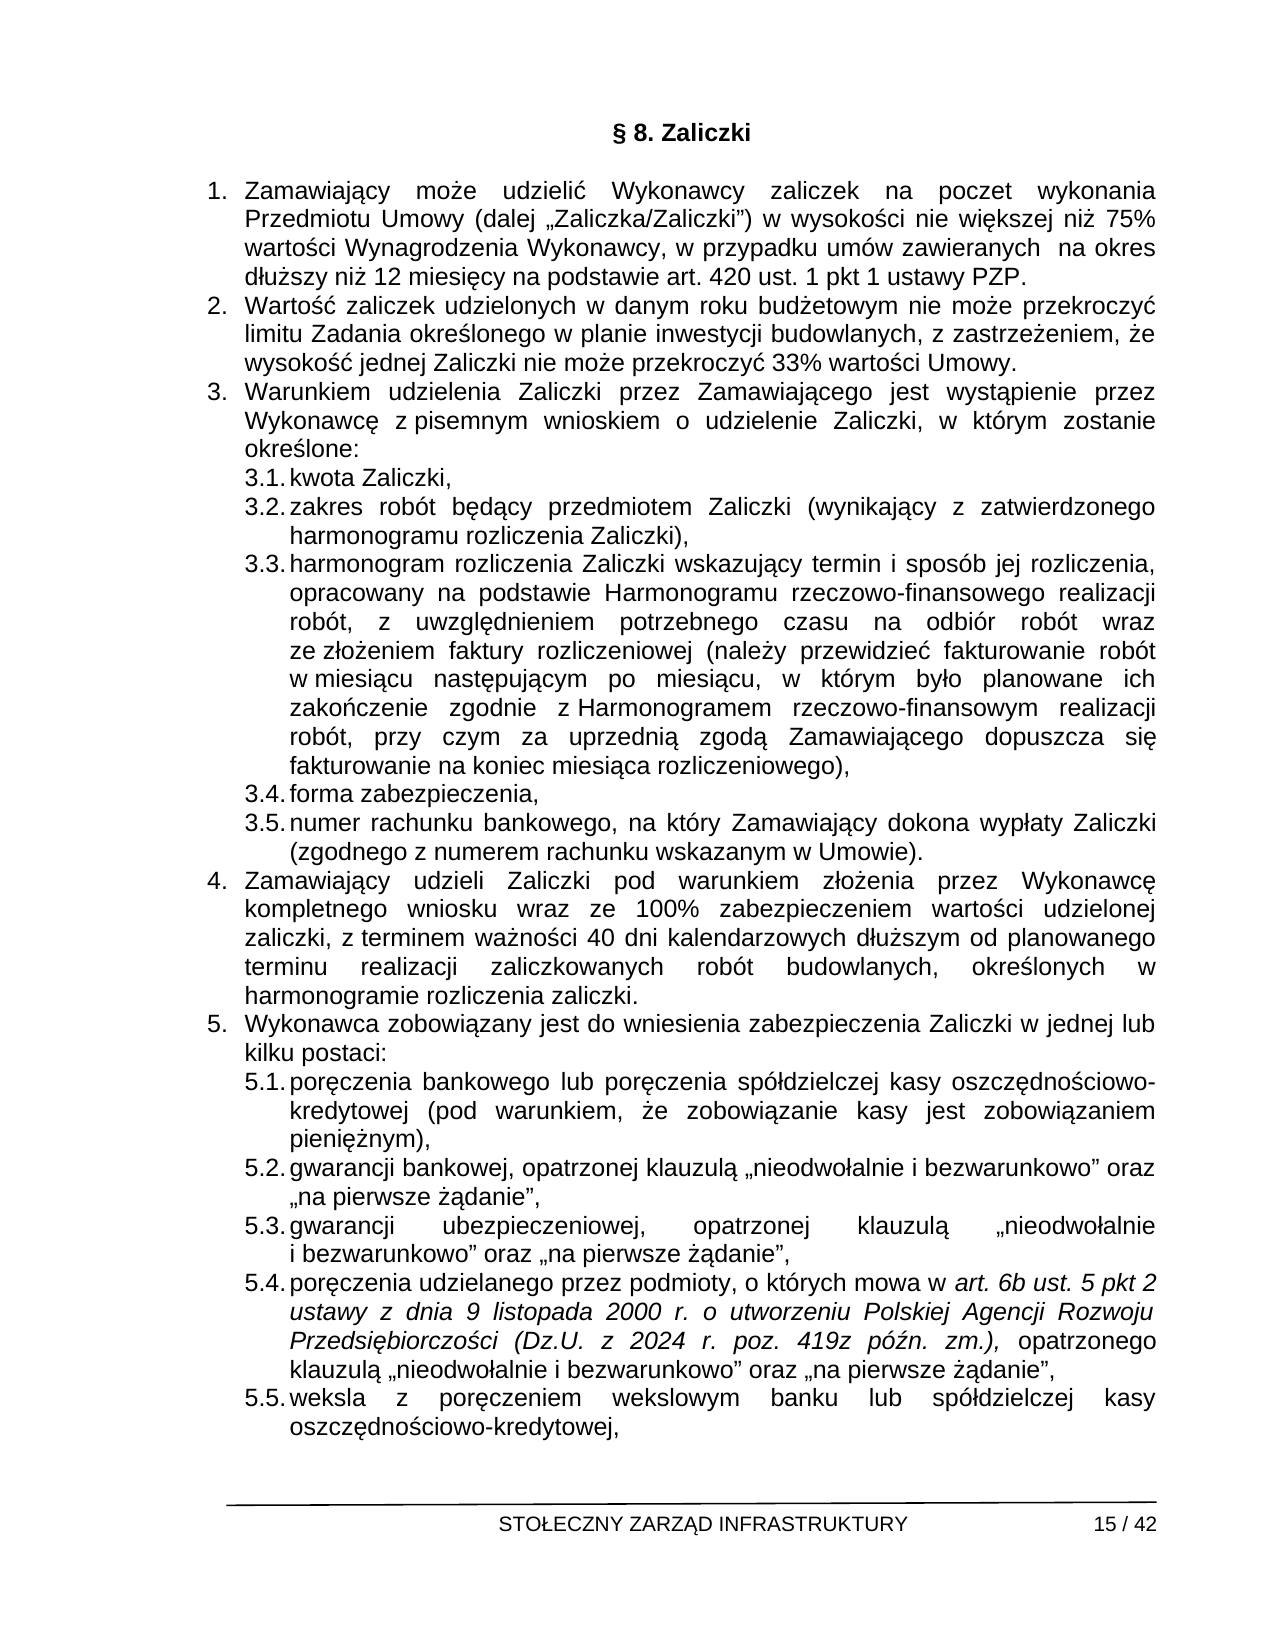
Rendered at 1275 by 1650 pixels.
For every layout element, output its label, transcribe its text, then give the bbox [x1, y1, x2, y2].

list forma zabezpieczenia, [244, 779, 1157, 808]
list kwota Zaliczki, [244, 463, 1157, 492]
list Wykonawca zobowiązany jest do wniesienia zabezpieczenia Zaliczki w jednej lub kilku postaci: [207, 1009, 1157, 1067]
list gwarancji bankowej, opatrzonej klauzulą „nieodwołalnie i bezwarunkowo” oraz „na pierwsze żądanie”, [244, 1153, 1157, 1211]
text § 8. Zaliczki [207, 118, 1157, 147]
list poręczenia udzielanego przez podmioty, o których mowa w art. 6b ust. 5 pkt 2 ustawy z dnia 9 listopada 2000 r. o utworzeniu Polskiej Agencji Rozwoju Przedsiębiorczości (Dz.U. z 2024 r. poz. 419z późn. zm.), opatrzonego klauzulą „nieodwołalnie i bezwarunkowo” oraz „na pierwsze żądanie”, [244, 1268, 1157, 1383]
list Zamawiający może udzielić Wykonawcy zaliczek na poczet wykonania Przedmiotu Umowy (dalej „Zaliczka/Zaliczki”) w wysokości nie większej niż 75% wartości Wynagrodzenia Wykonawcy, w przypadku umów zawieranych na okres dłuższy niż 12 miesięcy na podstawie art. 420 ust. 1 pkt 1 ustawy PZP. [207, 176, 1157, 291]
list Warunkiem udzielenia Zaliczki przez Zamawiającego jest wystąpienie przez Wykonawcę z pisemnym wnioskiem o udzielenie Zaliczki, w którym zostanie określone: [207, 377, 1157, 463]
list gwarancji ubezpieczeniowej, opatrzonej klauzulą „nieodwołalnie i bezwarunkowo” oraz „na pierwsze żądanie”, [244, 1211, 1157, 1268]
list zakres robót będący przedmiotem Zaliczki (wynikający z zatwierdzonego harmonogramu rozliczenia Zaliczki), [244, 492, 1157, 549]
list weksla z poręczeniem wekslowym banku lub spółdzielczej kasy oszczędnościowo-kredytowej, [244, 1383, 1157, 1441]
list Zamawiający udzieli Zaliczki pod warunkiem złożenia przez Wykonawcę kompletnego wniosku wraz ze 100% zabezpieczeniem wartości udzielonej zaliczki, z terminem ważności 40 dni kalendarzowych dłuższym od planowanego terminu realizacji zaliczkowanych robót budowlanych, określonych w harmonogramie rozliczenia zaliczki. [207, 866, 1157, 1009]
list Wartość zaliczek udzielonych w danym roku budżetowym nie może przekroczyć limitu Zadania określonego w planie inwestycji budowlanych, z zastrzeżeniem, że wysokość jednej Zaliczki nie może przekroczyć 33% wartości Umowy. [207, 291, 1157, 377]
list harmonogram rozliczenia Zaliczki wskazujący termin i sposób jej rozliczenia, opracowany na podstawie Harmonogramu rzeczowo-finansowego realizacji robót, z uwzględnieniem potrzebnego czasu na odbiór robót wraz ze złożeniem faktury rozliczeniowej (należy przewidzieć fakturowanie robót w miesiącu następującym po miesiącu, w którym było planowane ich zakończenie zgodnie z Harmonogramem rzeczowo-finansowym realizacji robót, przy czym za uprzednią zgodą Zamawiającego dopuszcza się fakturowanie na koniec miesiąca rozliczeniowego), [244, 549, 1157, 779]
list numer rachunku bankowego, na który Zamawiający dokona wypłaty Zaliczki (zgodnego z numerem rachunku wskazanym w Umowie). [244, 808, 1157, 866]
list poręczenia bankowego lub poręczenia spółdzielczej kasy oszczędnościowo-kredytowej (pod warunkiem, że zobowiązanie kasy jest zobowiązaniem pieniężnym), [244, 1067, 1157, 1153]
